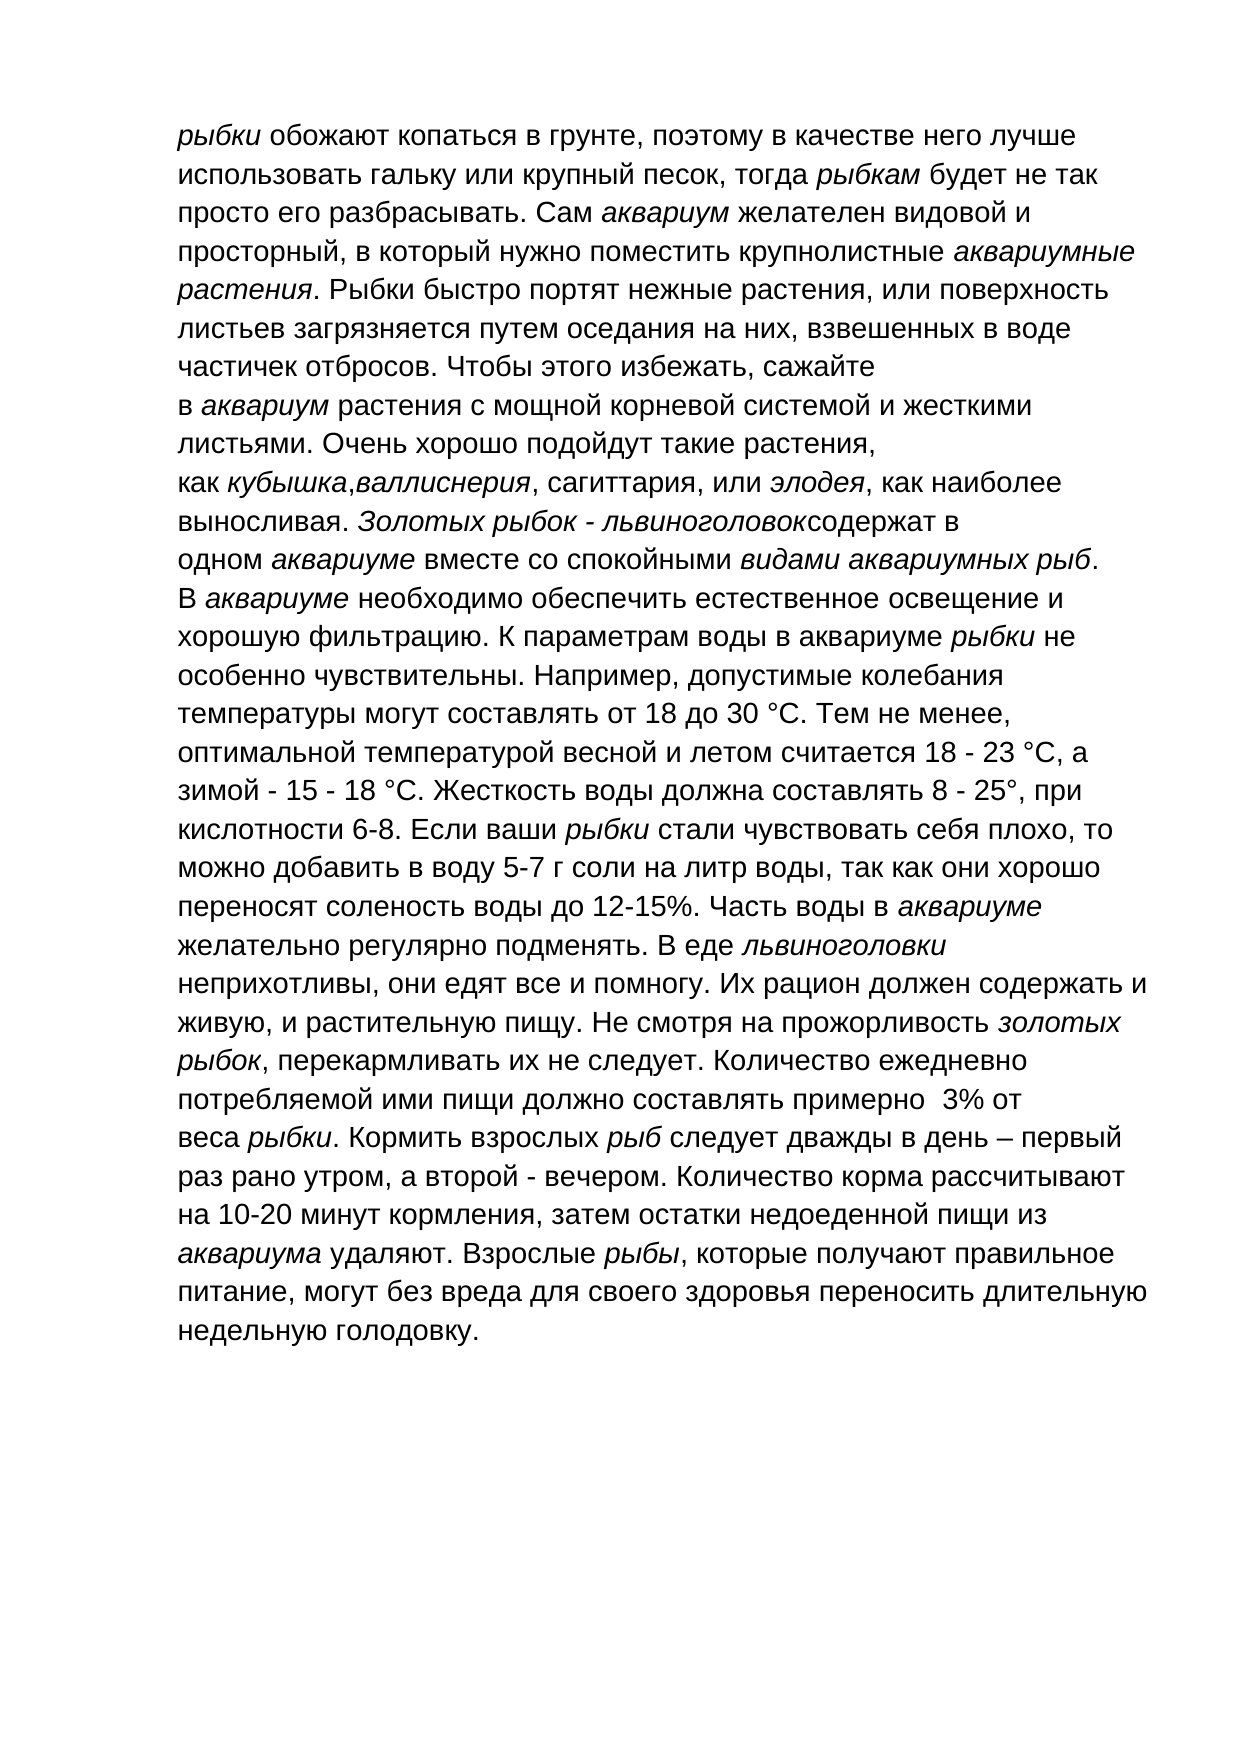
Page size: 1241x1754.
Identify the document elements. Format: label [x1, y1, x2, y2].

text [177, 118, 1152, 1346]
